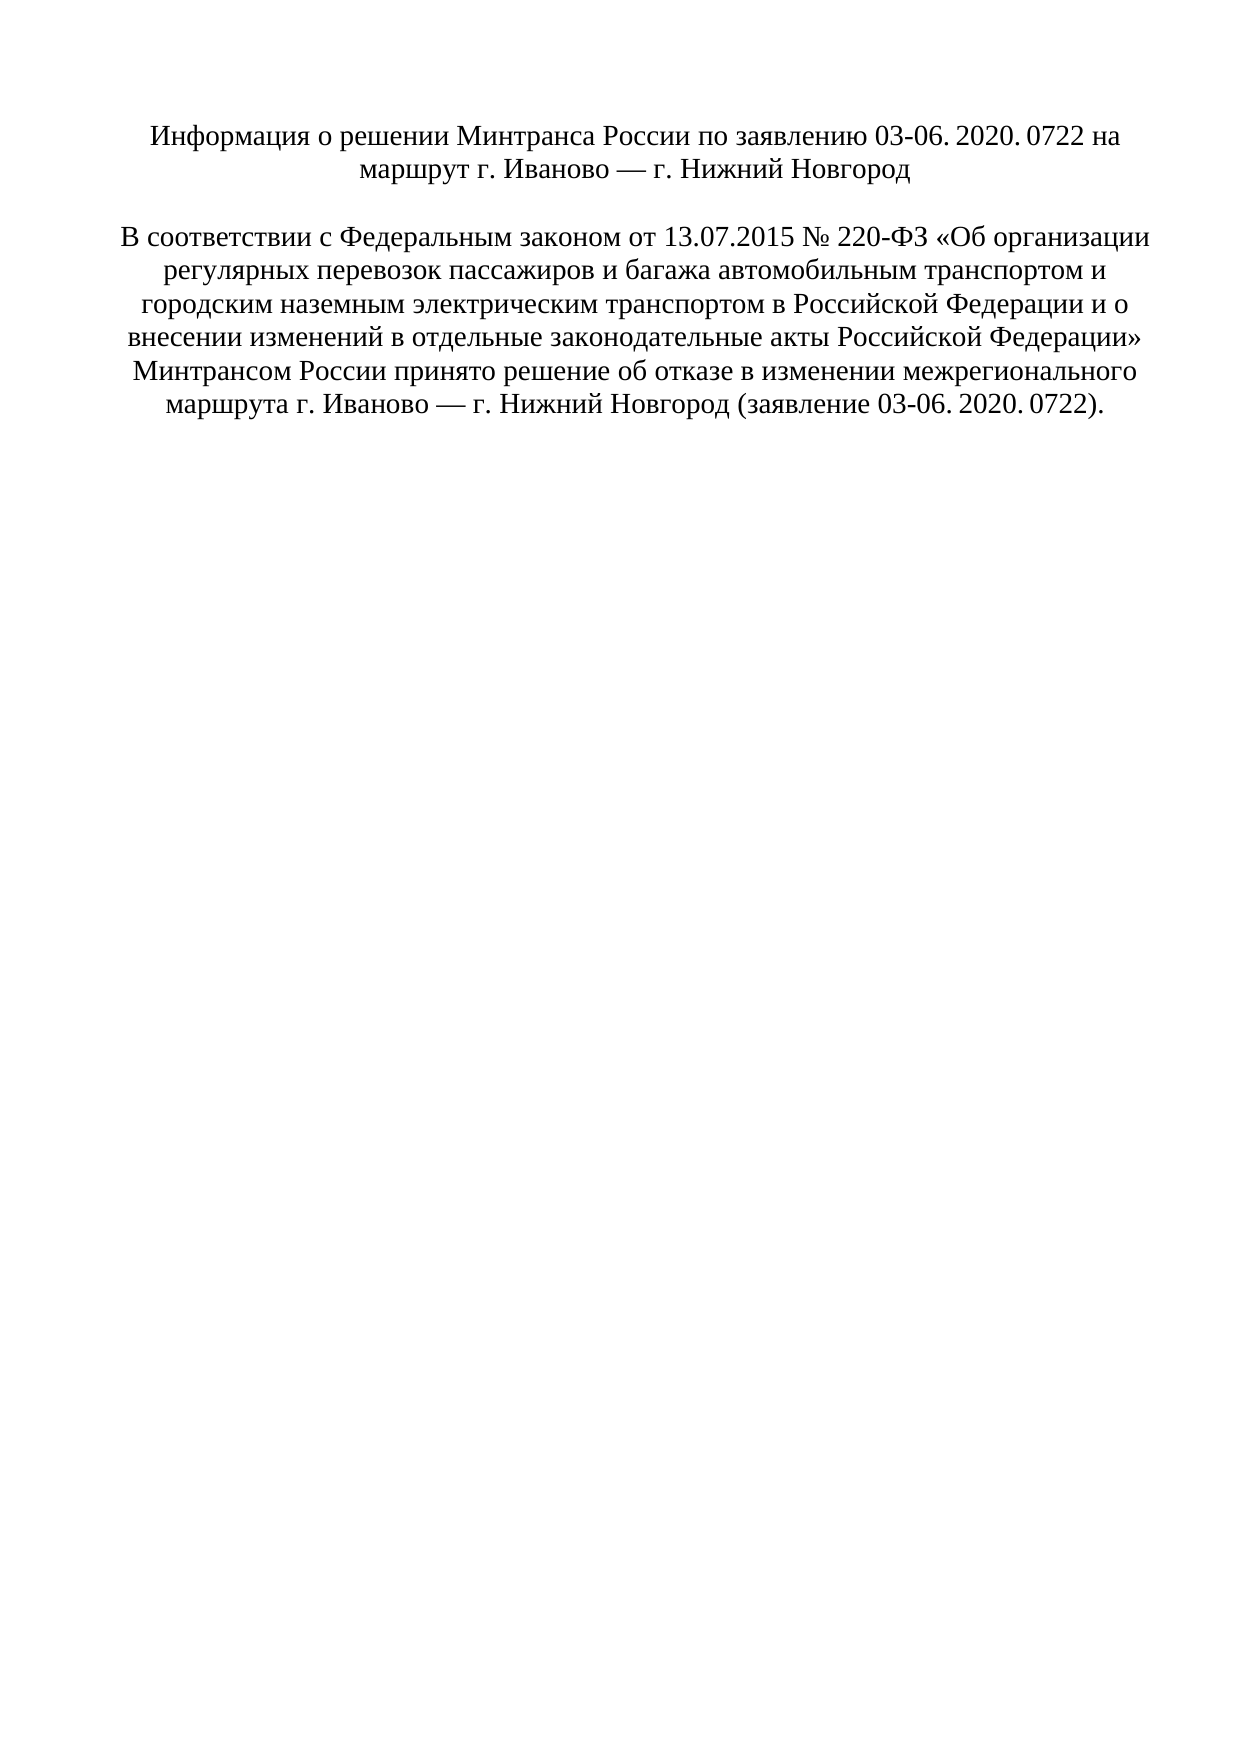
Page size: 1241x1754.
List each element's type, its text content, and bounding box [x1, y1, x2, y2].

text В соответствии с Федеральным законом от 13.07.2015 № 220-ФЗ «Об организации регулярных перевозок пассажиров и багажа автомобильным транспортом и городским наземным электрическим транспортом в Российской Федерации и о внесении изменений в отдельные законодательные акты Российской Федерации» Минтрансом России принято решение об отказе в изменении межрегионального маршрута г. Иваново — г. Нижний Новгород (заявление 03-06. 2020. 0722). [118, 219, 1152, 420]
text Информация о решении Минтранса России по заявлению 03-06. 2020. 0722 на маршрут г. Иваново — г. Нижний Новгород [118, 118, 1152, 185]
